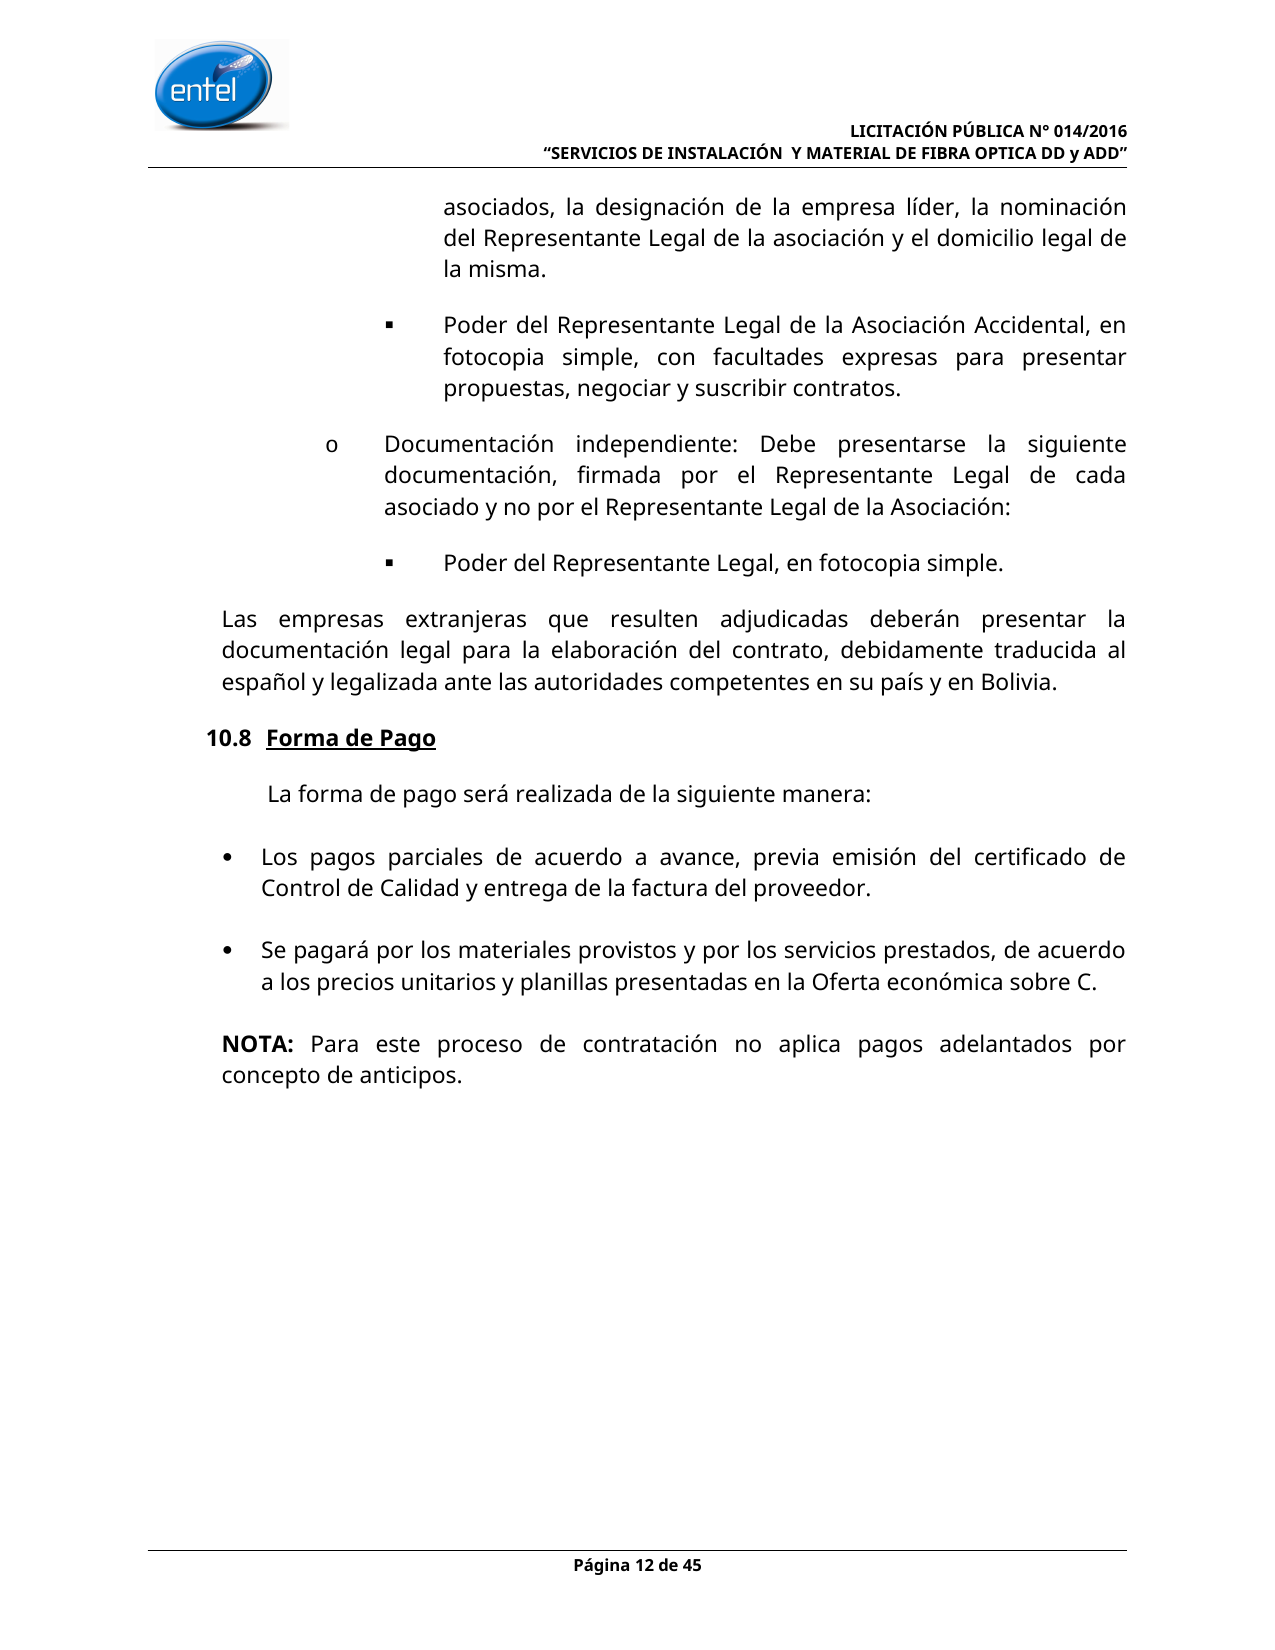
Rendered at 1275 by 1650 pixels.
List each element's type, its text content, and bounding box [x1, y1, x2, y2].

list Documentación independiente: Debe presentarse la siguiente documentación, firmada por el Representante Legal de cada asociado y no por el Representante Legal de la Asociación: [325, 428, 1127, 522]
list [384, 191, 1127, 284]
list Poder del Representante Legal de la Asociación Accidental, en fotocopia simple, con facultades expresas para presentar propuestas, negociar y suscribir contratos. [384, 309, 1127, 403]
list Se pagará por los materiales provistos y por los servicios prestados, de acuerdo a los precios unitarios y planillas presentadas en la Oferta económica sobre C. [223, 934, 1127, 997]
text La forma de pago será realizada de la siguiente manera: [223, 778, 1127, 809]
text NOTA: Para este proceso de contratación no aplica pagos adelantados por concepto de anticipos. [221, 1028, 1127, 1091]
list Los pagos parciales de acuerdo a avance, previa emisión del certificado de Control de Calidad y entrega de la factura del proveedor. [223, 841, 1127, 903]
list Forma de Pago [206, 722, 1127, 753]
list Poder del Representante Legal, en fotocopia simple. [384, 547, 1127, 578]
text Las empresas extranjeras que resulten adjudicadas deberán presentar la documentación legal para la elaboración del contrato, debidamente traducida al español y legalizada ante las autoridades competentes en su país y en Bolivia. [221, 603, 1127, 697]
picture [154, 39, 290, 131]
